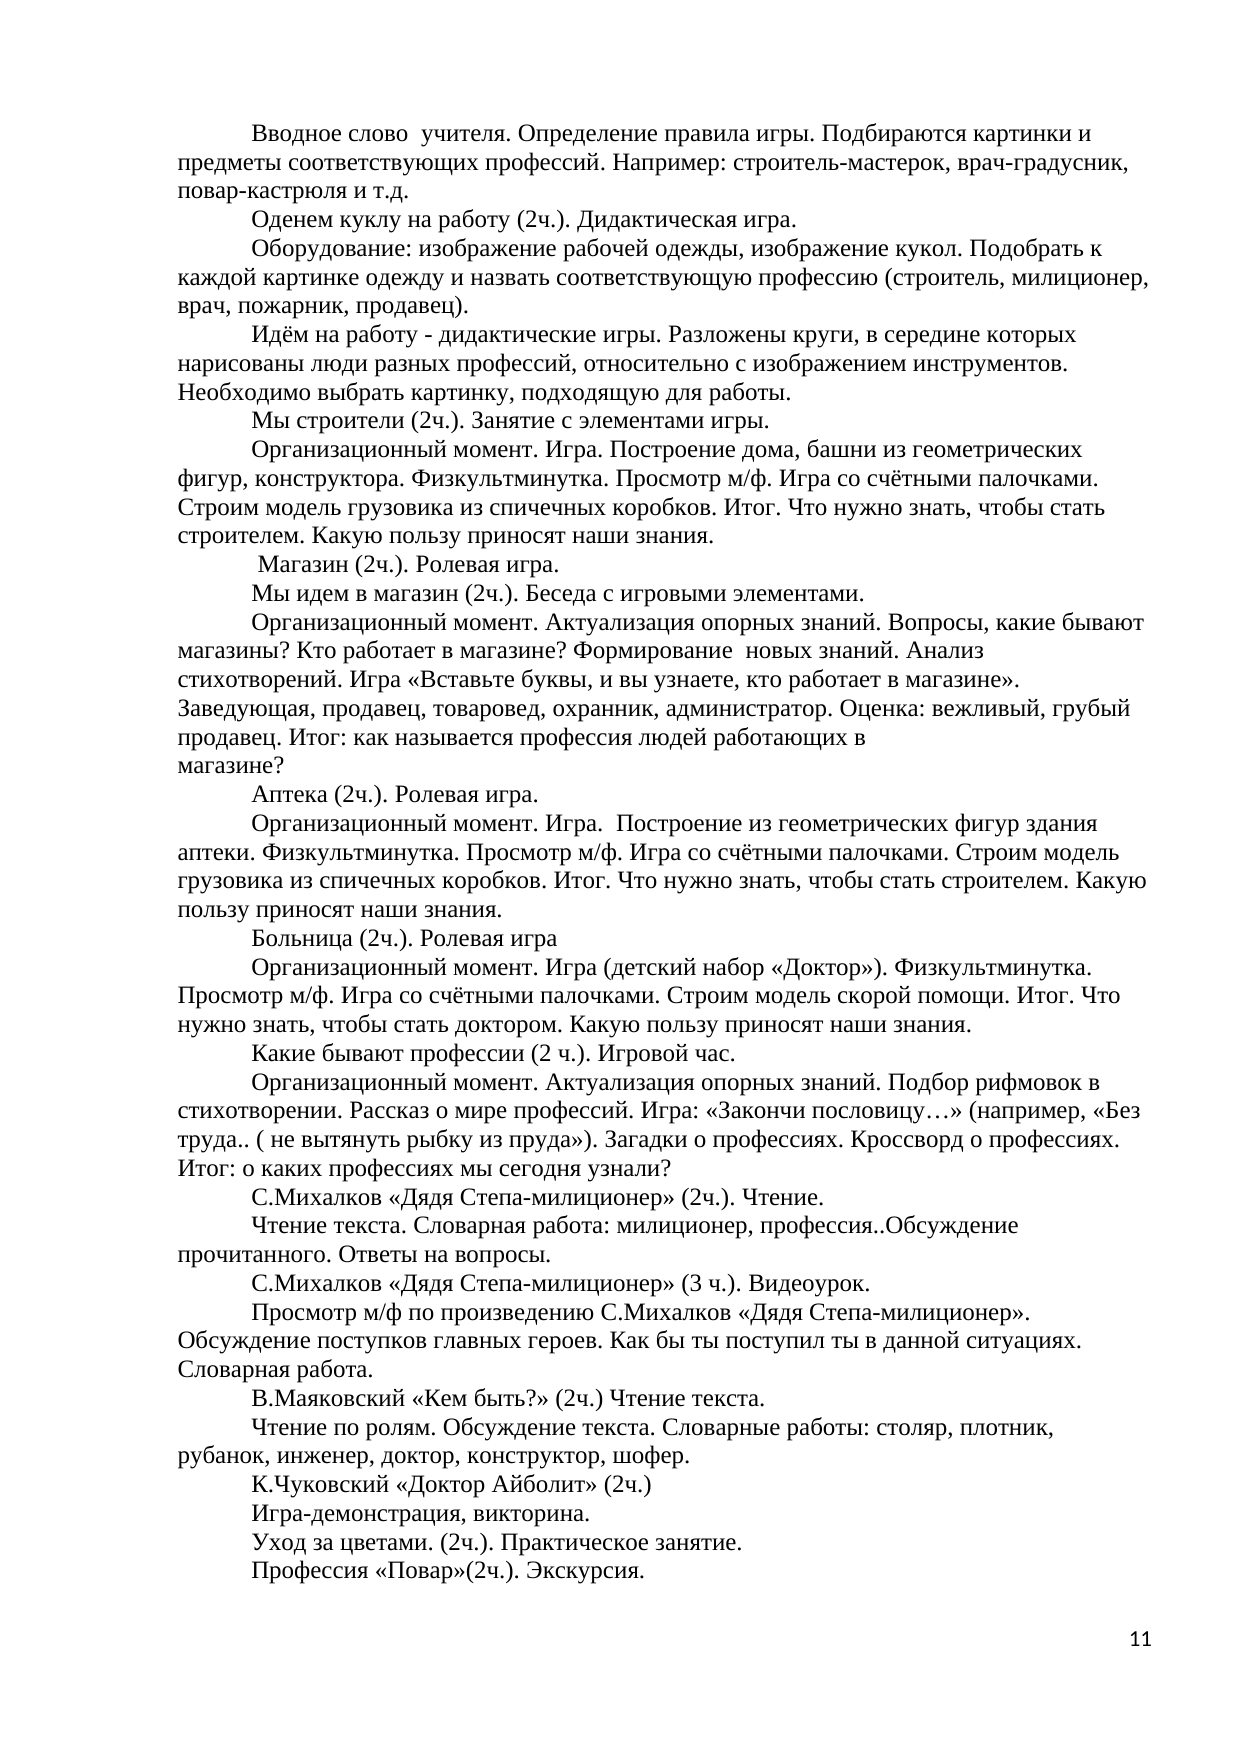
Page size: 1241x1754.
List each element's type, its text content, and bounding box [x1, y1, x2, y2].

text К.Чуковский «Доктор Айболит» (2ч.) [177, 1469, 1152, 1498]
text С.Михалков «Дядя Степа-милиционер» (2ч.). Чтение. [177, 1182, 1152, 1211]
text Уход за цветами. (2ч.). Практическое занятие. [177, 1527, 1152, 1556]
text Организационный момент. Игра (детский набор «Доктор»). Физкультминутка. Просмотр м/ф. Игра со счётными палочками. Строим модель скорой помощи. Итог. Что нужно знать, чтобы стать доктором. Какую пользу приносят наши знания. [177, 952, 1152, 1038]
text Мы идем в магазин (2ч.). Беседа с игровыми элементами. [177, 578, 1152, 607]
text Аптека (2ч.). Ролевая игра. [177, 779, 1152, 808]
text Чтение текста. Словарная работа: милиционер, профессия..Обсуждение прочитанного. Ответы на вопросы. [177, 1211, 1152, 1268]
text Игра-демонстрация, викторина. [177, 1498, 1152, 1527]
text Больница (2ч.). Ролевая игра [177, 923, 1152, 952]
text В.Маяковский «Кем быть?» (2ч.) Чтение текста. [177, 1383, 1152, 1412]
text Оборудование: изображение рабочей одежды, изображение кукол. Подобрать к каждой картинке одежду и назвать соответствующую профессию (строитель, милиционер, врач, пожарник, продавец). [177, 233, 1152, 319]
text Организационный момент. Игра. Построение дома, башни из геометрических фигур, конструктора. Физкультминутка. Просмотр м/ф. Игра со счётными палочками. Строим модель грузовика из спичечных коробков. Итог. Что нужно знать, чтобы стать строителем. Какую пользу приносят наши знания. [177, 434, 1152, 549]
text Чтение по ролям. Обсуждение текста. Словарные работы: столяр, плотник, рубанок, инженер, доктор, конструктор, шофер. [177, 1412, 1152, 1469]
text Мы строители (2ч.). Занятие с элементами игры. [177, 406, 1152, 434]
text Вводное слово учителя. Определение правила игры. Подбираются картинки и предметы соответствующих профессий. Например: строитель-мастерок, врач-градусник, повар-кастрюля и т.д. [177, 118, 1152, 204]
text Профессия «Повар»(2ч.). Экскурсия. [177, 1556, 1152, 1584]
text Просмотр м/ф по произведению С.Михалков «Дядя Степа-милиционер». Обсуждение поступков главных героев. Как бы ты поступил ты в данной ситуациях. Словарная работа. [177, 1297, 1152, 1383]
text Магазин (2ч.). Ролевая игра. [177, 549, 1152, 578]
text Организационный момент. Актуализация опорных знаний. Вопросы, какие бывают магазины? Кто работает в магазине? Формирование новых знаний. Анализ стихотворений. Игра «Вставьте буквы, и вы узнаете, кто работает в магазине». Заведующая, продавец, товаровед, охранник, администратор. Оценка: вежливый, грубый продавец. Итог: как называется профессия людей работающих в магазине? [177, 607, 1152, 779]
text Какие бывают профессии (2 ч.). Игровой час. [177, 1038, 1152, 1067]
text Оденем куклу на работу (2ч.). Дидактическая игра. [177, 204, 1152, 233]
text С.Михалков «Дядя Степа-милиционер» (3 ч.). Видеоурок. [177, 1268, 1152, 1297]
text Организационный момент. Актуализация опорных знаний. Подбор рифмовок в стихотворении. Рассказ о мире профессий. Игра: «Закончи пословицу…» (например, «Без труда.. ( не вытянуть рыбку из пруда»). Загадки о профессиях. Кроссворд о профессиях. Итог: о каких профессиях мы сегодня узнали? [177, 1067, 1152, 1182]
text Организационный момент. Игра. Построение из геометрических фигур здания аптеки. Физкультминутка. Просмотр м/ф. Игра со счётными палочками. Строим модель грузовика из спичечных коробков. Итог. Что нужно знать, чтобы стать строителем. Какую пользу приносят наши знания. [177, 808, 1152, 923]
text Идём на работу - дидактические игры. Разложены круги, в середине которых нарисованы люди разных профессий, относительно с изображением инструментов. Необходимо выбрать картинку, подходящую для работы. [177, 319, 1152, 406]
